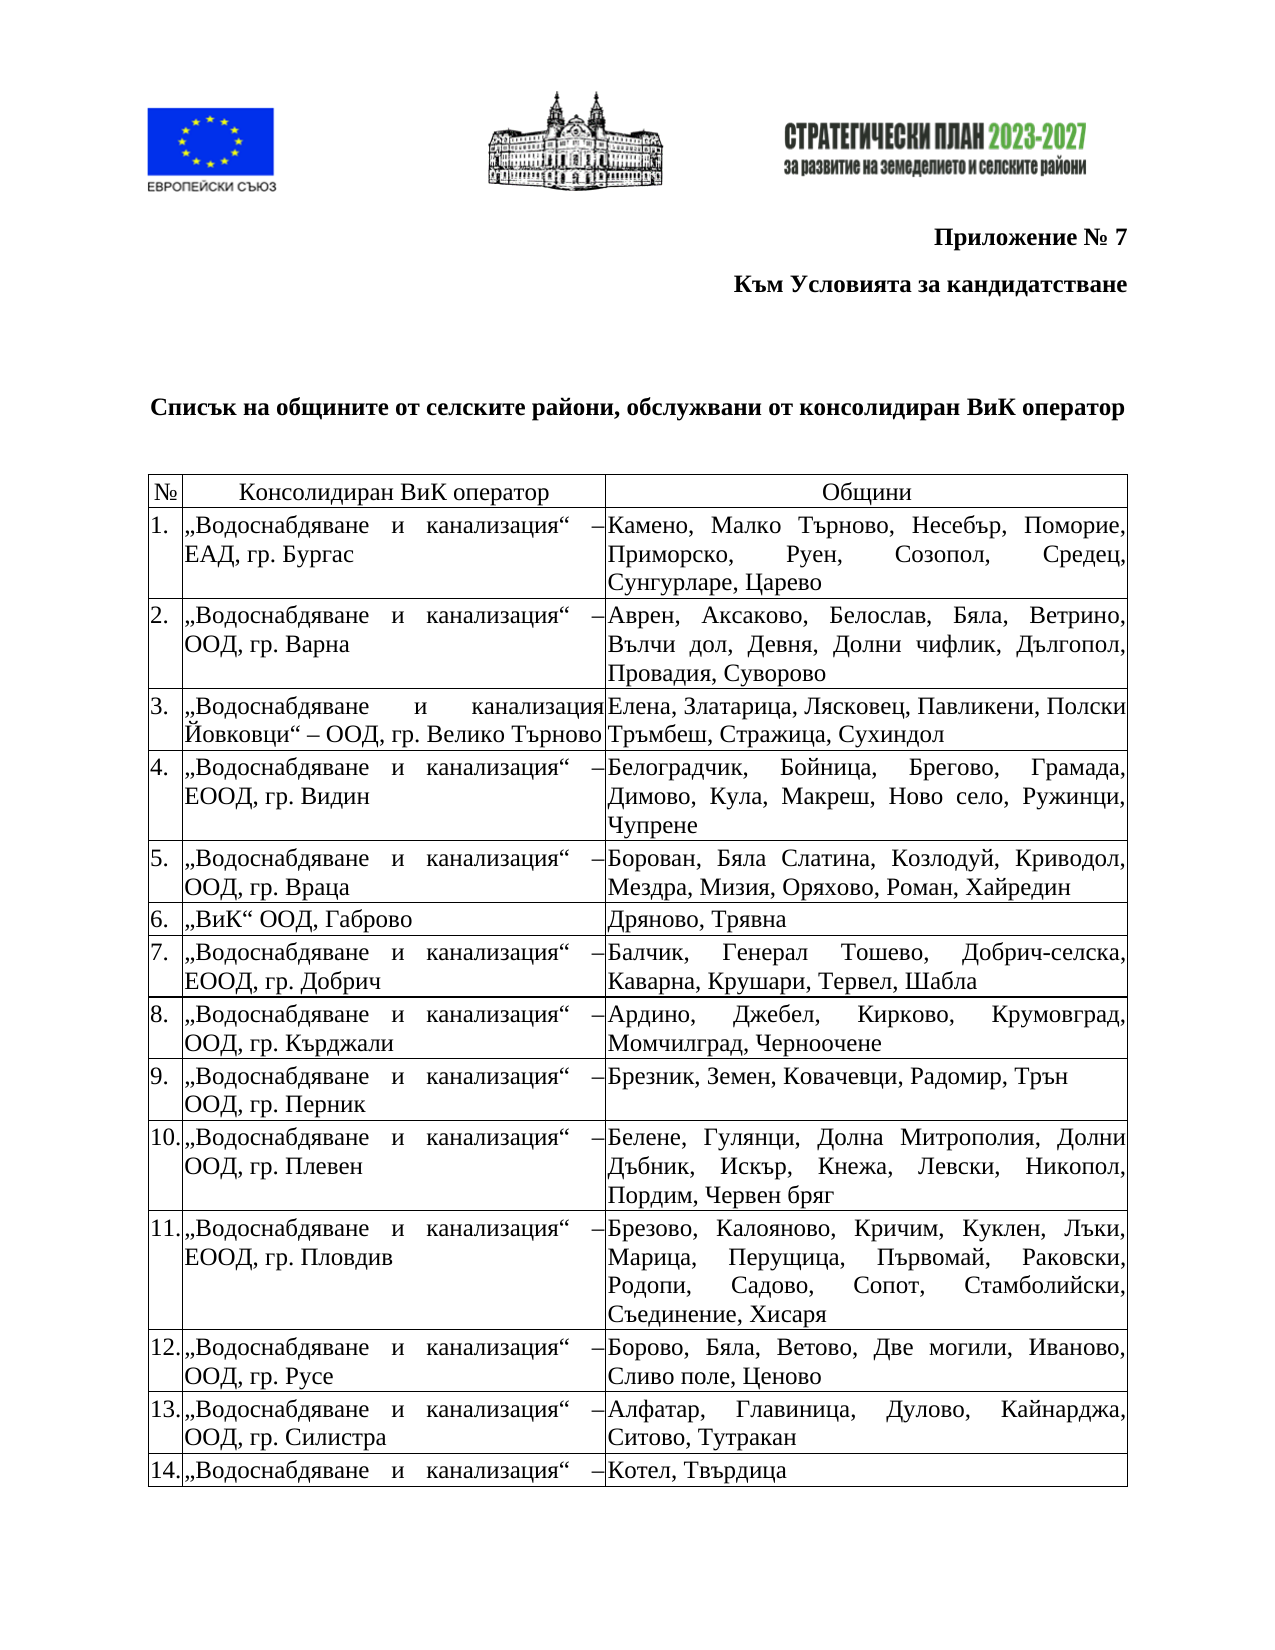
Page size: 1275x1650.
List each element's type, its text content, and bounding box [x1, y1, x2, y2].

picture [783, 104, 1087, 194]
table_cell „Водоснабдяване и канализация“ – ООД, гр. Варна [183, 599, 605, 688]
table_cell Белоградчик, Бойница, Брегово, Грамада, Димово, Кула, Макреш, Ново село, Ружинци, Чупрене [606, 751, 1127, 840]
table_cell 14. [149, 1454, 182, 1486]
text Към Условията за кандидатстване [148, 269, 1127, 298]
table_header № [149, 475, 182, 507]
table_cell 12. [149, 1330, 182, 1391]
table_cell „Водоснабдяване и канализация“ – ООД, гр. Перник [183, 1059, 605, 1120]
table_cell Котел, Твърдица [606, 1454, 1127, 1486]
table_cell Балчик, Генерал Тошево, Добрич-селска, Каварна, Крушари, Тервел, Шабла [606, 936, 1127, 996]
table_cell Камено, Малко Търново, Несебър, Поморие, Приморско, Руен, Созопол, Средец, Сунгурларе, Царево [606, 508, 1127, 598]
table_cell 6. [149, 903, 182, 935]
table_cell „Водоснабдяване и канализация“ – ЕАД, гр. Бургас [183, 508, 605, 598]
table_cell „Водоснабдяване и канализация“ – ООД, гр. Плевен [183, 1121, 605, 1210]
table_cell Аврен, Аксаково, Белослав, Бяла, Ветрино, Вълчи дол, Девня, Долни чифлик, Дългопол, Провадия, Суворово [606, 599, 1127, 688]
table_cell „Водоснабдяване и канализация“ – ЕООД, гр. Пловдив [183, 1211, 605, 1329]
table_cell Брезник, Земен, Ковачевци, Радомир, Трън [606, 1059, 1127, 1120]
table_cell Борован, Бяла Слатина, Козлодуй, Криводол, Мездра, Мизия, Оряхово, Роман, Хайредин [606, 841, 1127, 902]
text Списък на общините от селските райони, обслужвани от консолидиран ВиК оператор [148, 392, 1127, 421]
picture [147, 107, 278, 194]
table_cell Алфатар, Главиница, Дулово, Кайнарджа, Ситово, Тутракан [606, 1392, 1127, 1453]
table_cell Ардино, Джебел, Кирково, Крумовград, Момчилград, Черноочене [606, 998, 1127, 1058]
table_cell „ВиК“ ООД, Габрово [183, 903, 605, 935]
table_cell 2. [149, 599, 182, 688]
table_cell „Водоснабдяване и канализация“ – ООД, гр. Кърджали [183, 998, 605, 1058]
table_cell Елена, Златарица, Лясковец, Павликени, Полски Тръмбеш, Стражица, Сухиндол [606, 689, 1127, 750]
table_cell Борово, Бяла, Ветово, Две могили, Иваново, Сливо поле, Ценово [606, 1330, 1127, 1391]
table_cell „Водоснабдяване и канализация“ – ООД, гр. Враца [183, 841, 605, 902]
table_cell Белене, Гулянци, Долна Митрополия, Долни Дъбник, Искър, Кнежа, Левски, Никопол, Пордим, Червен бряг [606, 1121, 1127, 1210]
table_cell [183, 1454, 605, 1486]
table_cell 5. [149, 841, 182, 902]
table_header Общини [606, 475, 1127, 507]
table_cell 13. [149, 1392, 182, 1453]
table_cell „Водоснабдяване и канализация“ – ООД, гр. Силистра [183, 1392, 605, 1453]
table_cell Дряново, Трявна [606, 903, 1127, 935]
table_cell 4. [149, 751, 182, 840]
table_cell „Водоснабдяване и канализация“ – ЕООД, гр. Видин [183, 751, 605, 840]
table_cell 1. [149, 508, 182, 598]
table_cell 11. [149, 1211, 182, 1329]
table_cell 3. [149, 689, 182, 750]
table_header Консолидиран ВиК оператор [183, 475, 605, 507]
text Приложение № 7 [148, 222, 1127, 250]
table_cell „Водоснабдяване и канализация“ – ЕООД, гр. Добрич [183, 936, 605, 996]
table_cell „Водоснабдяване и канализация Йовковци“ – ООД, гр. Велико Търново [183, 689, 605, 750]
table_cell 7. [149, 936, 182, 996]
table_cell „Водоснабдяване и канализация“ – ООД, гр. Русе [183, 1330, 605, 1391]
table_cell 8. [149, 998, 182, 1058]
picture [484, 88, 670, 194]
table_cell 9. [149, 1059, 182, 1120]
table_cell Брезово, Калояново, Кричим, Куклен, Лъки, Марица, Перущица, Първомай, Раковски, Родопи, Садово, Сопот, Стамболийски, Съединение, Хисаря [606, 1211, 1127, 1329]
table_cell 10. [149, 1121, 182, 1210]
